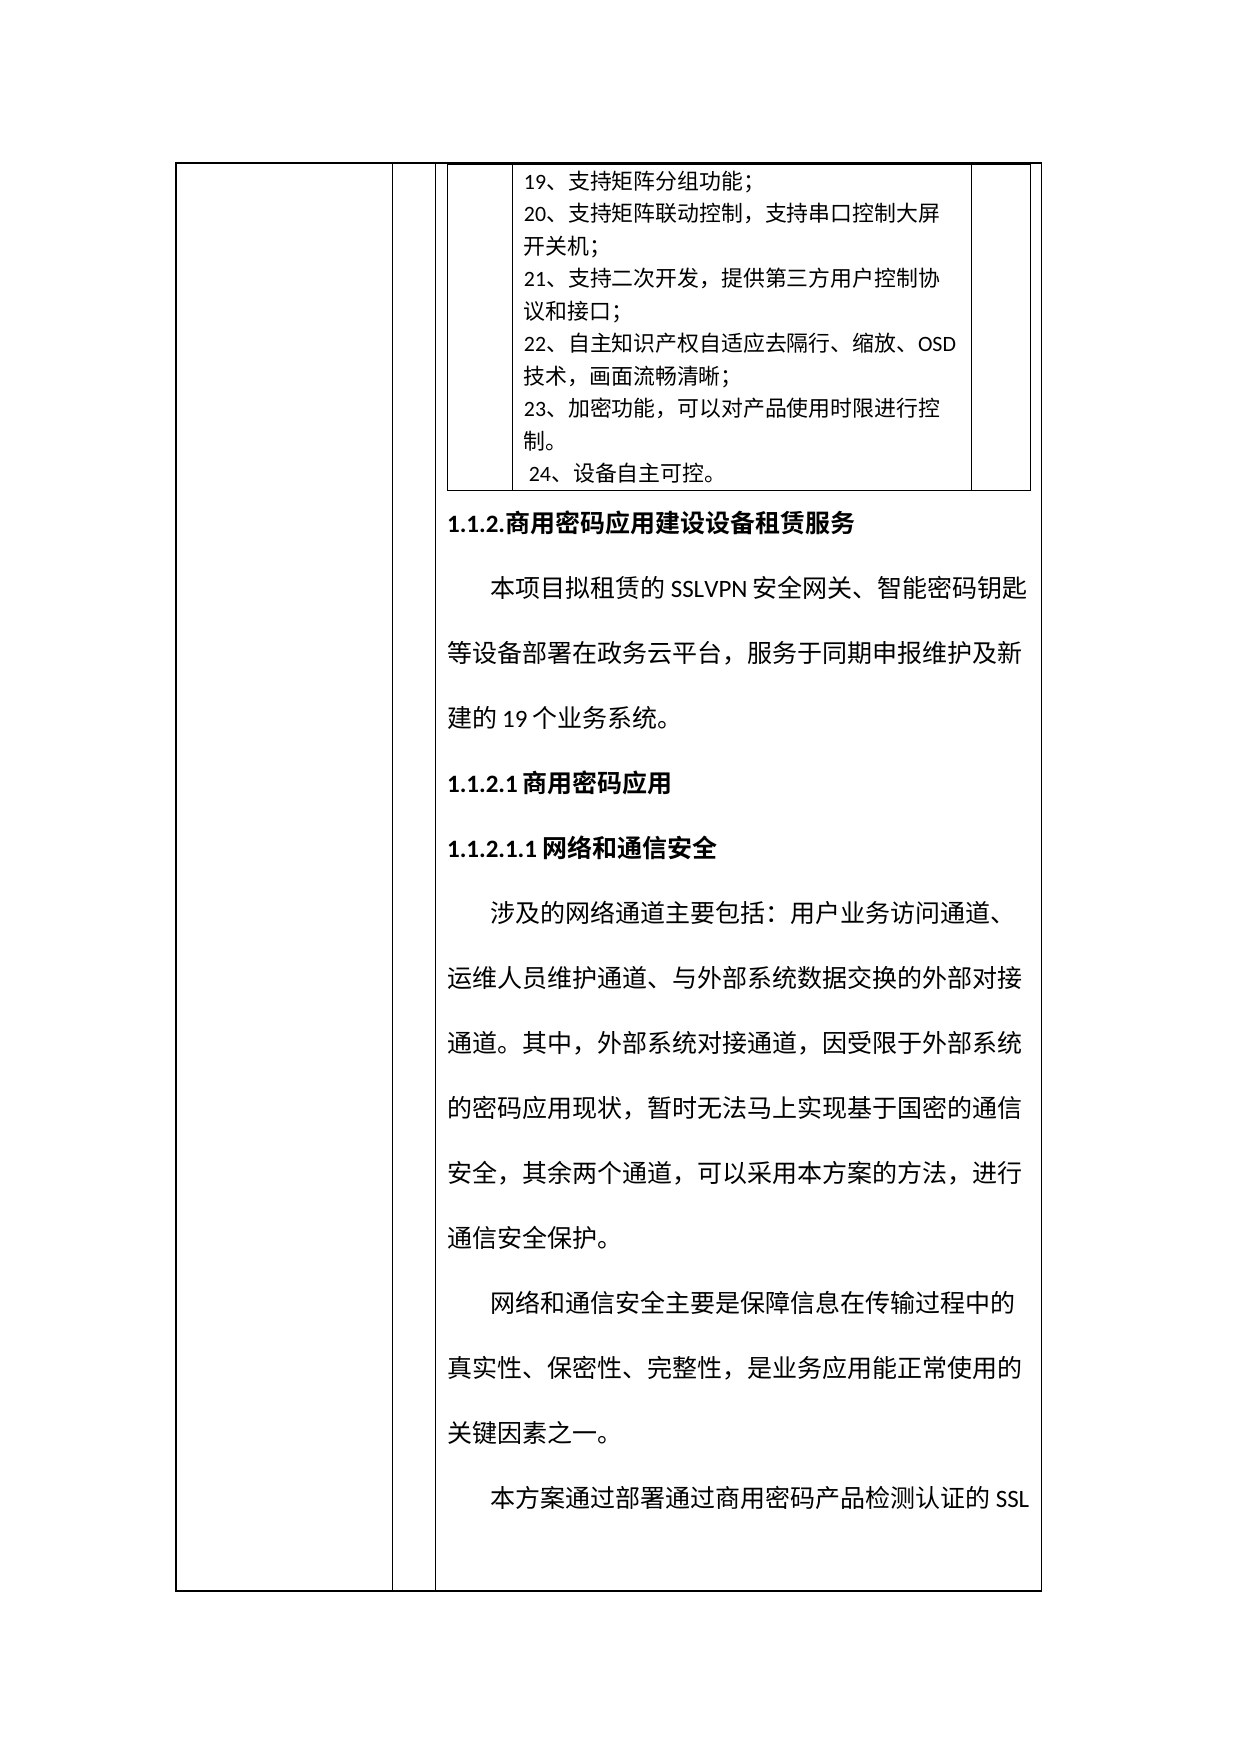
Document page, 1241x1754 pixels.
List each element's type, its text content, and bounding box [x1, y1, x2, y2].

table_cell 1 [393, 164, 435, 1590]
table_cell [177, 164, 392, 1590]
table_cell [436, 164, 1041, 1590]
